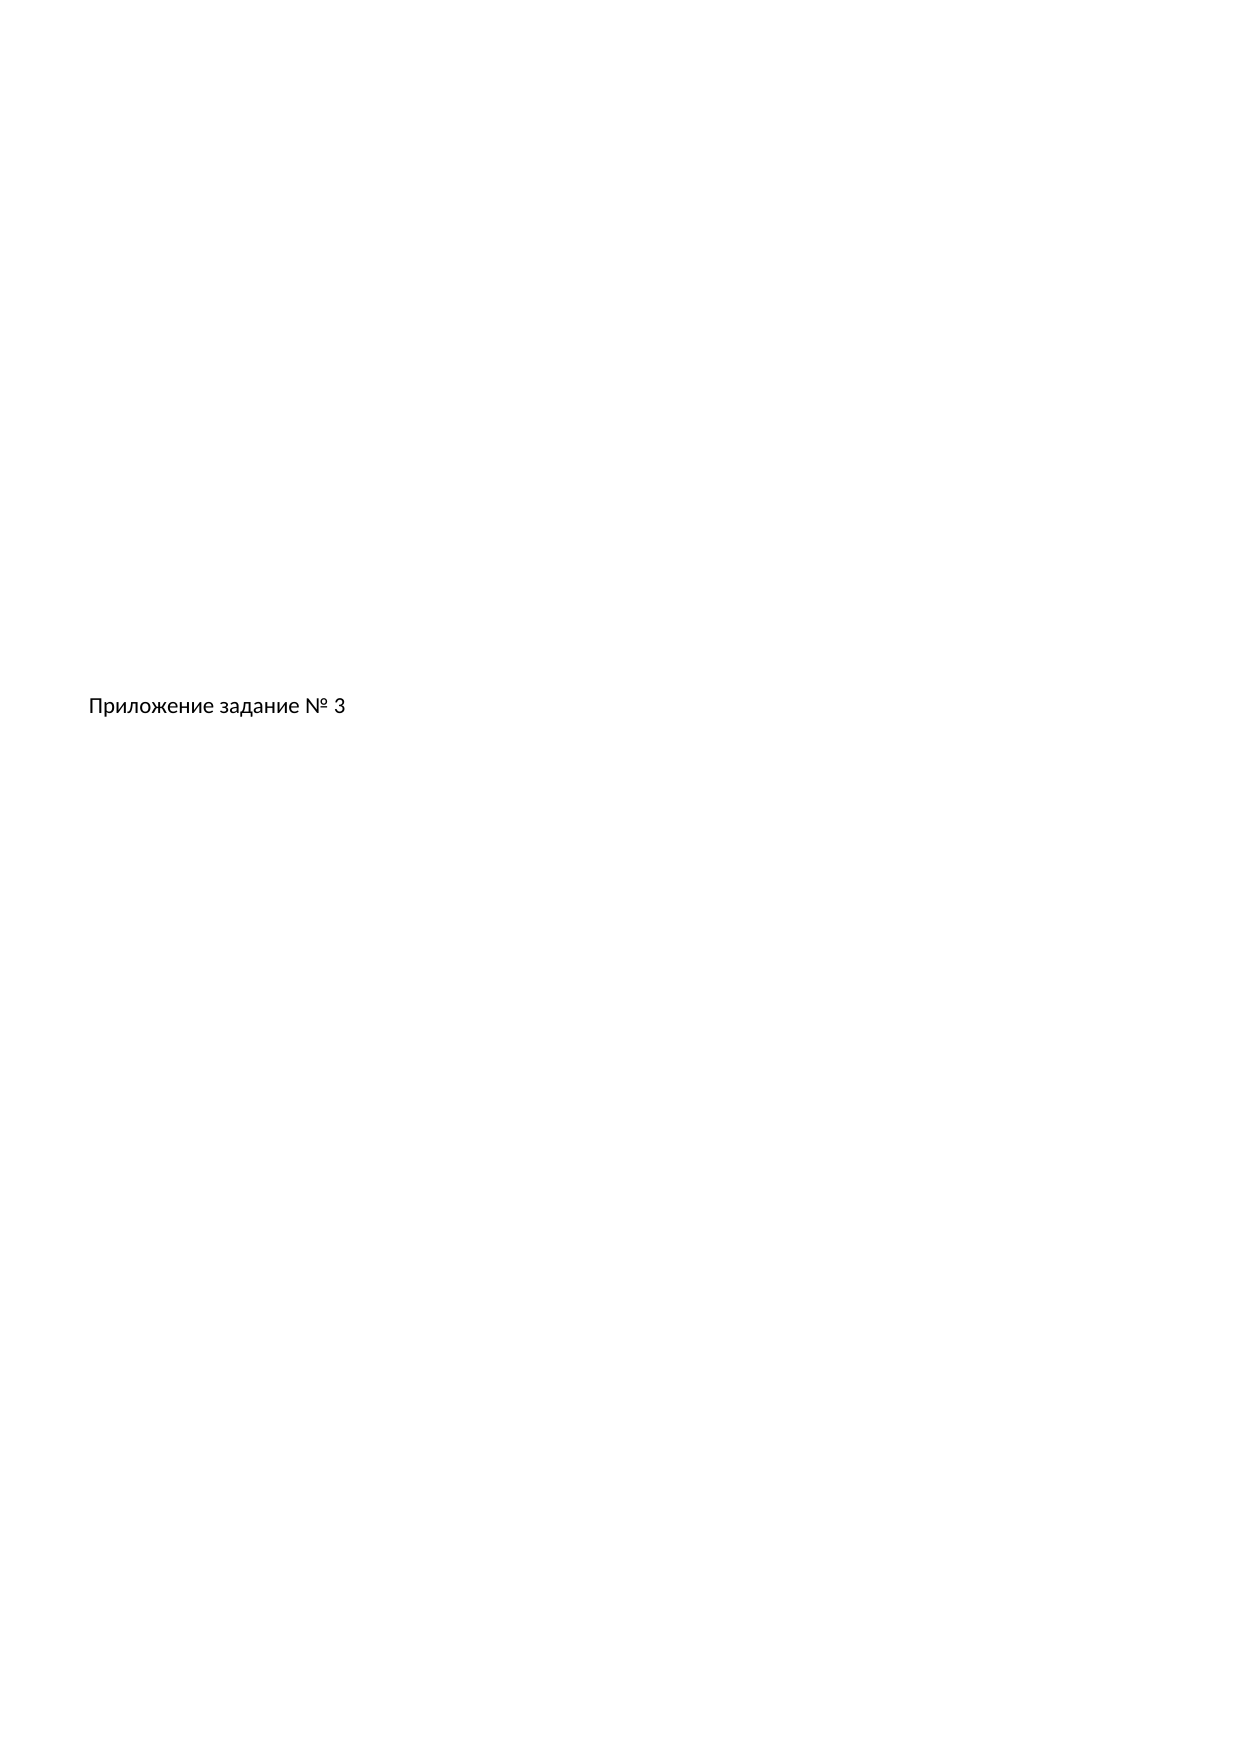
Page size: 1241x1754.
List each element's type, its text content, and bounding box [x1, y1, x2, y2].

text Приложение задание № 3 [89, 692, 1152, 720]
